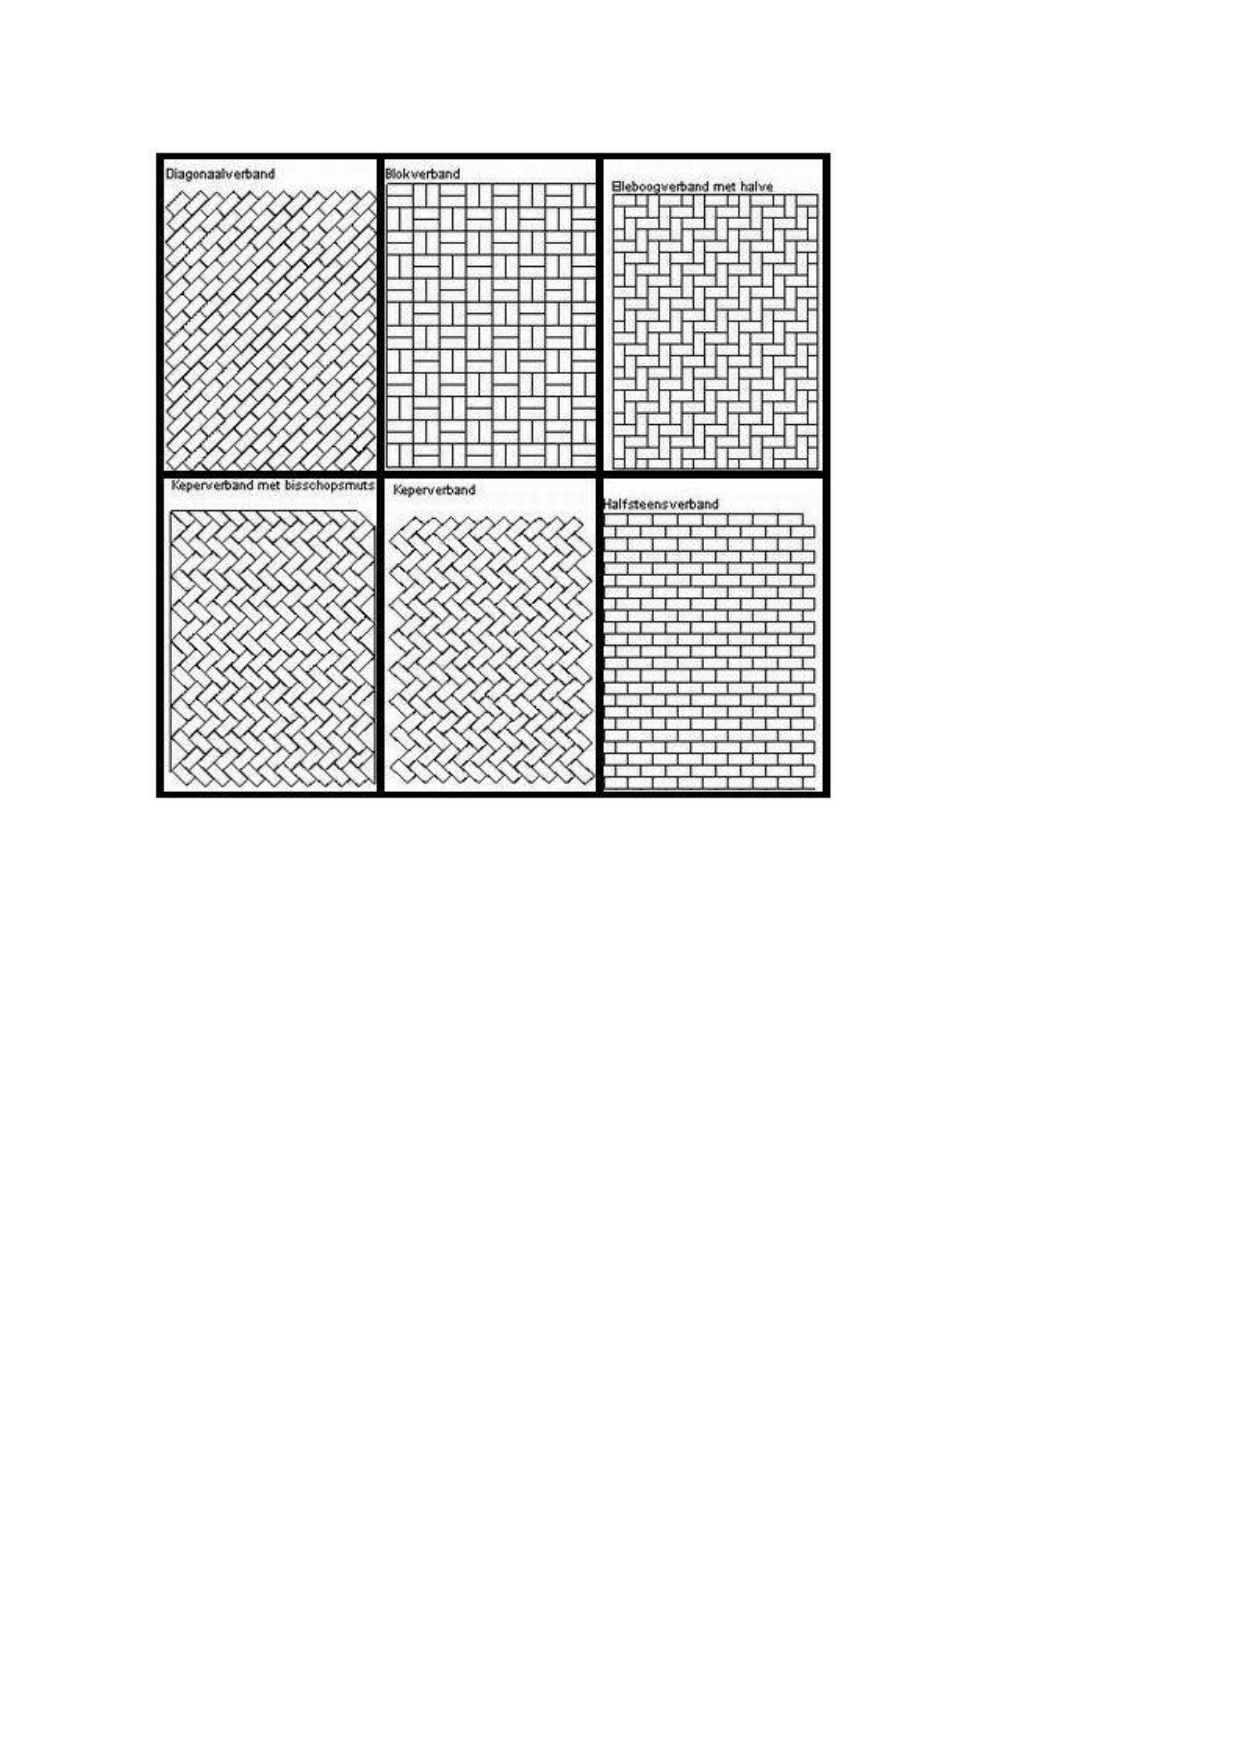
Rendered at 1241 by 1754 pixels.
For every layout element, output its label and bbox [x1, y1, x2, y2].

picture [147, 147, 837, 806]
